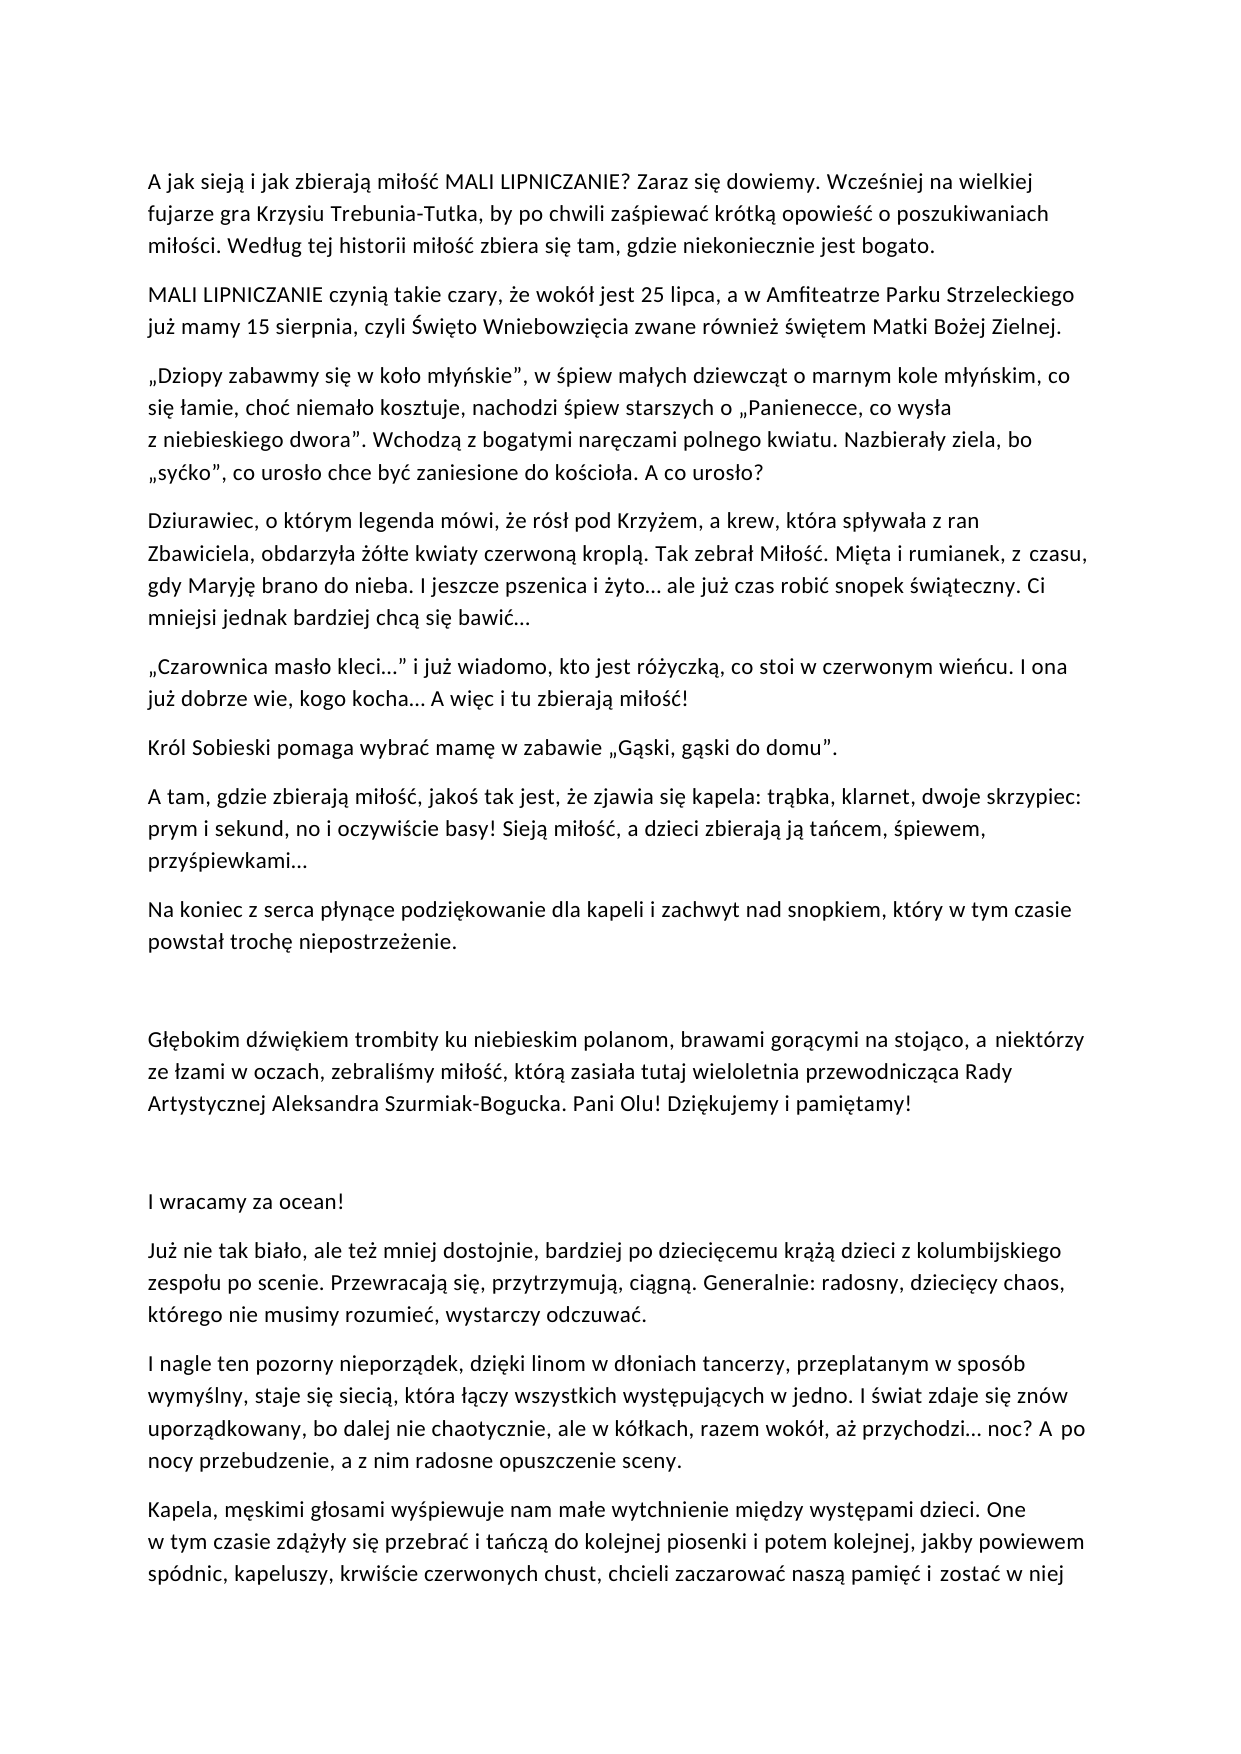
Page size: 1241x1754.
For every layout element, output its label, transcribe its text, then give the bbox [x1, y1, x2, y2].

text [148, 1495, 1092, 1587]
text A jak sieją i jak zbierają miłość MALI LIPNICZANIE? Zaraz się dowiemy. Wcześniej na wielkiej fujarze gra Krzysiu Trebunia-Tutka, by po chwili zaśpiewać krótką opowieść o poszukiwaniach miłości. Według tej historii miłość zbiera się tam, gdzie niekoniecznie jest bogato. [148, 167, 1092, 259]
text „Dziopy zabawmy się w koło młyńskie”, w śpiew małych dziewcząt o marnym kole młyńskim, co się łamie, choć niemało kosztuje, nachodzi śpiew starszych o „Panienecce, co wysła z niebieskiego dwora”. Wchodzą z bogatymi naręczami polnego kwiatu. Nazbierały ziela, bo „syćko”, co urosło chce być zaniesione do kościoła. A co urosło? [148, 361, 1092, 486]
text I wracamy za ocean! [148, 1187, 1092, 1215]
text Król Sobieski pomaga wybrać mamę w zabawie „Gąski, gąski do domu”. [148, 733, 1092, 761]
text Dziurawiec, o którym legenda mówi, że rósł pod Krzyżem, a krew, która spływała z ran Zbawiciela, obdarzyła żółte kwiaty czerwoną kroplą. Tak zebrał Miłość. Mięta i rumianek, z czasu, gdy Maryję brano do nieba. I jeszcze pszenica i żyto… ale już czas robić snopek świąteczny. Ci mniejsi jednak bardziej chcą się bawić… [148, 507, 1092, 631]
text I nagle ten pozorny nieporządek, dzięki linom w dłoniach tancerzy, przeplatanym w sposób wymyślny, staje się siecią, która łączy wszystkich występujących w jedno. I świat zdaje się znów uporządkowany, bo dalej nie chaotycznie, ale w kółkach, razem wokół, aż przychodzi… noc? A po nocy przebudzenie, a z nim radosne opuszczenie sceny. [148, 1349, 1092, 1474]
text A tam, gdzie zbierają miłość, jakoś tak jest, że zjawia się kapela: trąbka, klarnet, dwoje skrzypiec: prym i sekund, no i oczywiście basy! Sieją miłość, a dzieci zbierają ją tańcem, śpiewem, przyśpiewkami… [148, 782, 1092, 874]
text Głębokim dźwiękiem trombity ku niebieskim polanom, brawami gorącymi na stojąco, a niektórzy ze łzami w oczach, zebraliśmy miłość, którą zasiała tutaj wieloletnia przewodnicząca Rady Artystycznej Aleksandra Szurmiak-Bogucka. Pani Olu! Dziękujemy i pamiętamy! [148, 1025, 1092, 1117]
text Na koniec z serca płynące podziękowanie dla kapeli i zachwyt nad snopkiem, który w tym czasie powstał trochę niepostrzeżenie. [148, 895, 1092, 955]
text Już nie tak biało, ale też mniej dostojnie, bardziej po dziecięcemu krążą dzieci z kolumbijskiego zespołu po scenie. Przewracają się, przytrzymują, ciągną. Generalnie: radosny, dziecięcy chaos, którego nie musimy rozumieć, wystarczy odczuwać. [148, 1236, 1092, 1328]
text „Czarownica masło kleci…” i już wiadomo, kto jest różyczką, co stoi w czerwonym wieńcu. I ona już dobrze wie, kogo kocha… A więc i tu zbierają miłość! [148, 652, 1092, 712]
text MALI LIPNICZANIE czynią takie czary, że wokół jest 25 lipca, a w Amfiteatrze Parku Strzeleckiego już mamy 15 sierpnia, czyli Święto Wniebowzięcia zwane również świętem Matki Bożej Zielnej. [148, 280, 1092, 340]
